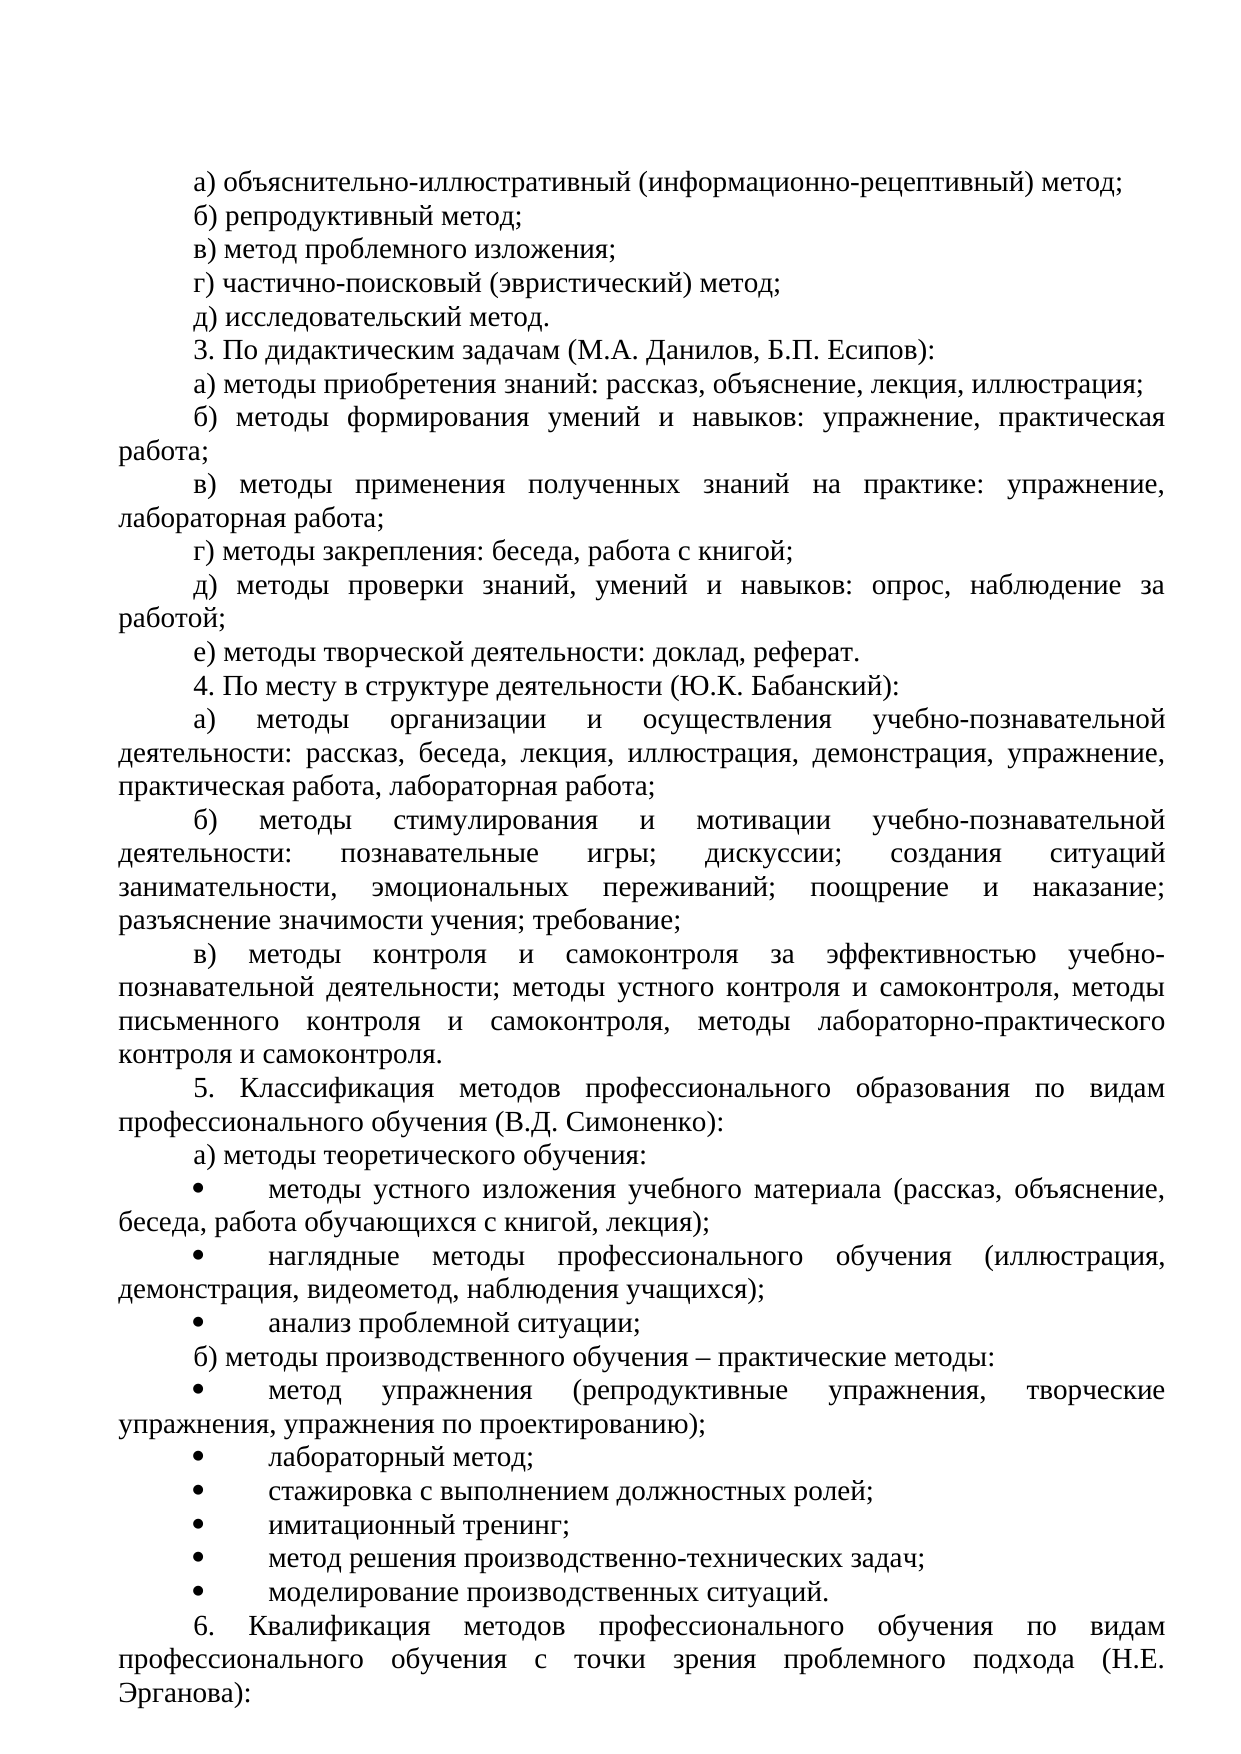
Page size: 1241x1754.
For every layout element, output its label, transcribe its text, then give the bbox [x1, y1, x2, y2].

text 6. Квалификация методов профессионального обучения по видам профессионального обучения с точки зрения проблемного подхода (Н.Е. Эрганова): [118, 1608, 1166, 1708]
text 4. По месту в структуре деятельности (Ю.К. Бабанский): [118, 668, 1166, 701]
text б) репродуктивный метод; [118, 198, 1166, 232]
list метод решения производственно-технических задач; [118, 1541, 1166, 1574]
list анализ проблемной ситуации; [118, 1305, 1166, 1339]
text 3. По дидактическим задачам (М.А. Данилов, Б.П. Есипов): [118, 332, 1166, 366]
list лабораторный метод; [118, 1439, 1166, 1473]
text б) методы формирования умений и навыков: упражнение, практическая работа; [118, 399, 1166, 466]
list моделирование производственных ситуаций. [118, 1574, 1166, 1608]
list наглядные методы профессионального обучения (иллюстрация, демонстрация, видеометод, наблюдения учащихся); [118, 1238, 1166, 1305]
list имитационный тренинг; [118, 1507, 1166, 1541]
text г) методы закрепления: беседа, работа с книгой; [118, 533, 1166, 567]
text г) частично-поисковый (эвристический) метод; [118, 265, 1166, 299]
list метод упражнения (репродуктивные упражнения, творческие упражнения, упражнения по проектированию); [118, 1372, 1166, 1439]
text а) объяснительно-иллюстративный (информационно-рецептивный) метод; [118, 164, 1166, 198]
text в) метод проблемного изложения; [118, 232, 1166, 265]
list стажировка с выполнением должностных ролей; [118, 1473, 1166, 1507]
text в) методы контроля и самоконтроля за эффективностью учебно-познавательной деятельности; методы устного контроля и самоконтроля, методы письменного контроля и самоконтроля, методы лабораторно-практического контроля и самоконтроля. [118, 936, 1166, 1070]
list методы устного изложения учебного материала (рассказ, объяснение, беседа, работа обучающихся с книгой, лекция); [118, 1171, 1166, 1238]
text 5. Классификация методов профессионального образования по видам профессионального обучения (В.Д. Симоненко): [118, 1070, 1166, 1137]
text е) методы творческой деятельности: доклад, реферат. [118, 634, 1166, 668]
text б) методы производственного обучения – практические методы: [118, 1339, 1166, 1372]
text а) методы теоретического обучения: [118, 1137, 1166, 1171]
text в) методы применения полученных знаний на практике: упражнение, лабораторная работа; [118, 466, 1166, 533]
text д) исследовательский метод. [118, 299, 1166, 332]
text д) методы проверки знаний, умений и навыков: опрос, наблюдение за работой; [118, 567, 1166, 634]
text а) методы организации и осуществления учебно-познавательной деятельности: рассказ, беседа, лекция, иллюстрация, демонстрация, упражнение, практическая работа, лабораторная работа; [118, 701, 1166, 802]
text б) методы стимулирования и мотивации учебно-познавательной деятельности: познавательные игры; дискуссии; создания ситуаций занимательности, эмоциональных переживаний; поощрение и наказание; разъяснение значимости учения; требование; [118, 802, 1166, 936]
text а) методы приобретения знаний: рассказ, объяснение, лекция, иллюстрация; [118, 366, 1166, 399]
